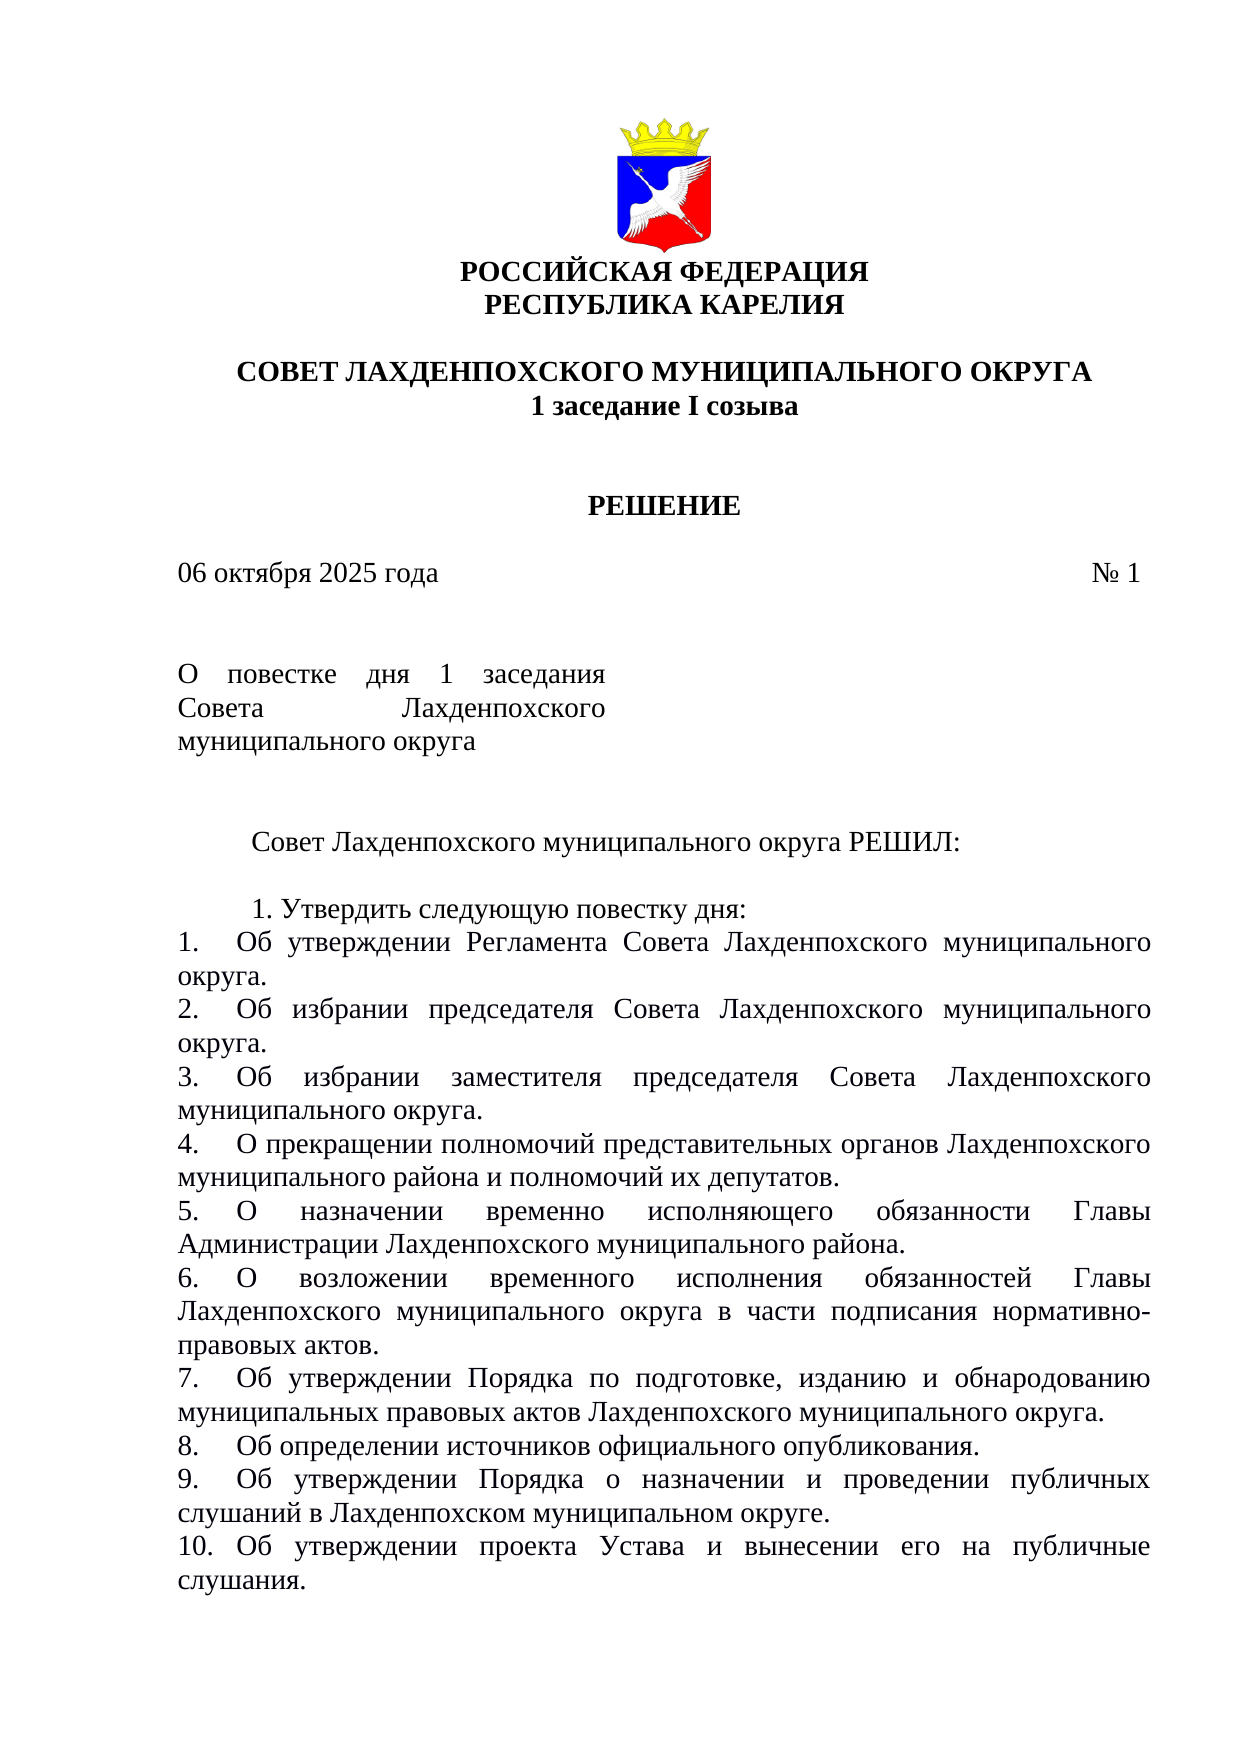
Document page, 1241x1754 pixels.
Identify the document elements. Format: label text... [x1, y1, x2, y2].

text О повестке дня 1 заседания Совета Лахденпохского муниципального округа [177, 656, 605, 757]
list Об утверждении Порядка по подготовке, изданию и обнародованию муниципальных правовых актов Лахденпохского муниципального округа. [177, 1361, 1152, 1428]
list О возложении временного исполнения обязанностей Главы Лахденпохского муниципального округа в части подписания нормативно-правовых актов. [177, 1260, 1152, 1361]
text 1. Утвердить следующую повестку дня: [177, 891, 1154, 924]
text 06 октября 2025 года № 1 [177, 556, 1152, 589]
text СОВЕТ ЛАХДЕНПОХСКОГО МУНИЦИПАЛЬНОГО ОКРУГА [177, 354, 1152, 388]
text РЕШЕНИЕ [177, 488, 1152, 522]
text 1 заседание I созыва [177, 388, 1152, 421]
text РЕСПУБЛИКА КАРЕЛИЯ [177, 287, 1152, 321]
list Об утверждении Регламента Совета Лахденпохского муниципального округа. [177, 924, 1152, 992]
list Об определении источников официального опубликования. [177, 1428, 1152, 1461]
list О прекращении полномочий представительных органов Лахденпохского муниципального района и полномочий их депутатов. [177, 1126, 1152, 1193]
text Совет Лахденпохского муниципального округа РЕШИЛ: [177, 824, 1154, 857]
list Об избрании председателя Совета Лахденпохского муниципального округа. [177, 992, 1152, 1059]
text РОССИЙСКАЯ ФЕДЕРАЦИЯ [177, 254, 1152, 287]
list Об избрании заместителя председателя Совета Лахденпохского муниципального округа. [177, 1059, 1152, 1126]
list Об утверждении Порядка о назначении и проведении публичных слушаний в Лахденпохском муниципальном округе. [177, 1461, 1152, 1528]
list О назначении временно исполняющего обязанности Главы Администрации Лахденпохского муниципального района. [177, 1193, 1152, 1260]
list Об утверждении проекта Устава и вынесении его на публичные слушания. [177, 1528, 1152, 1595]
